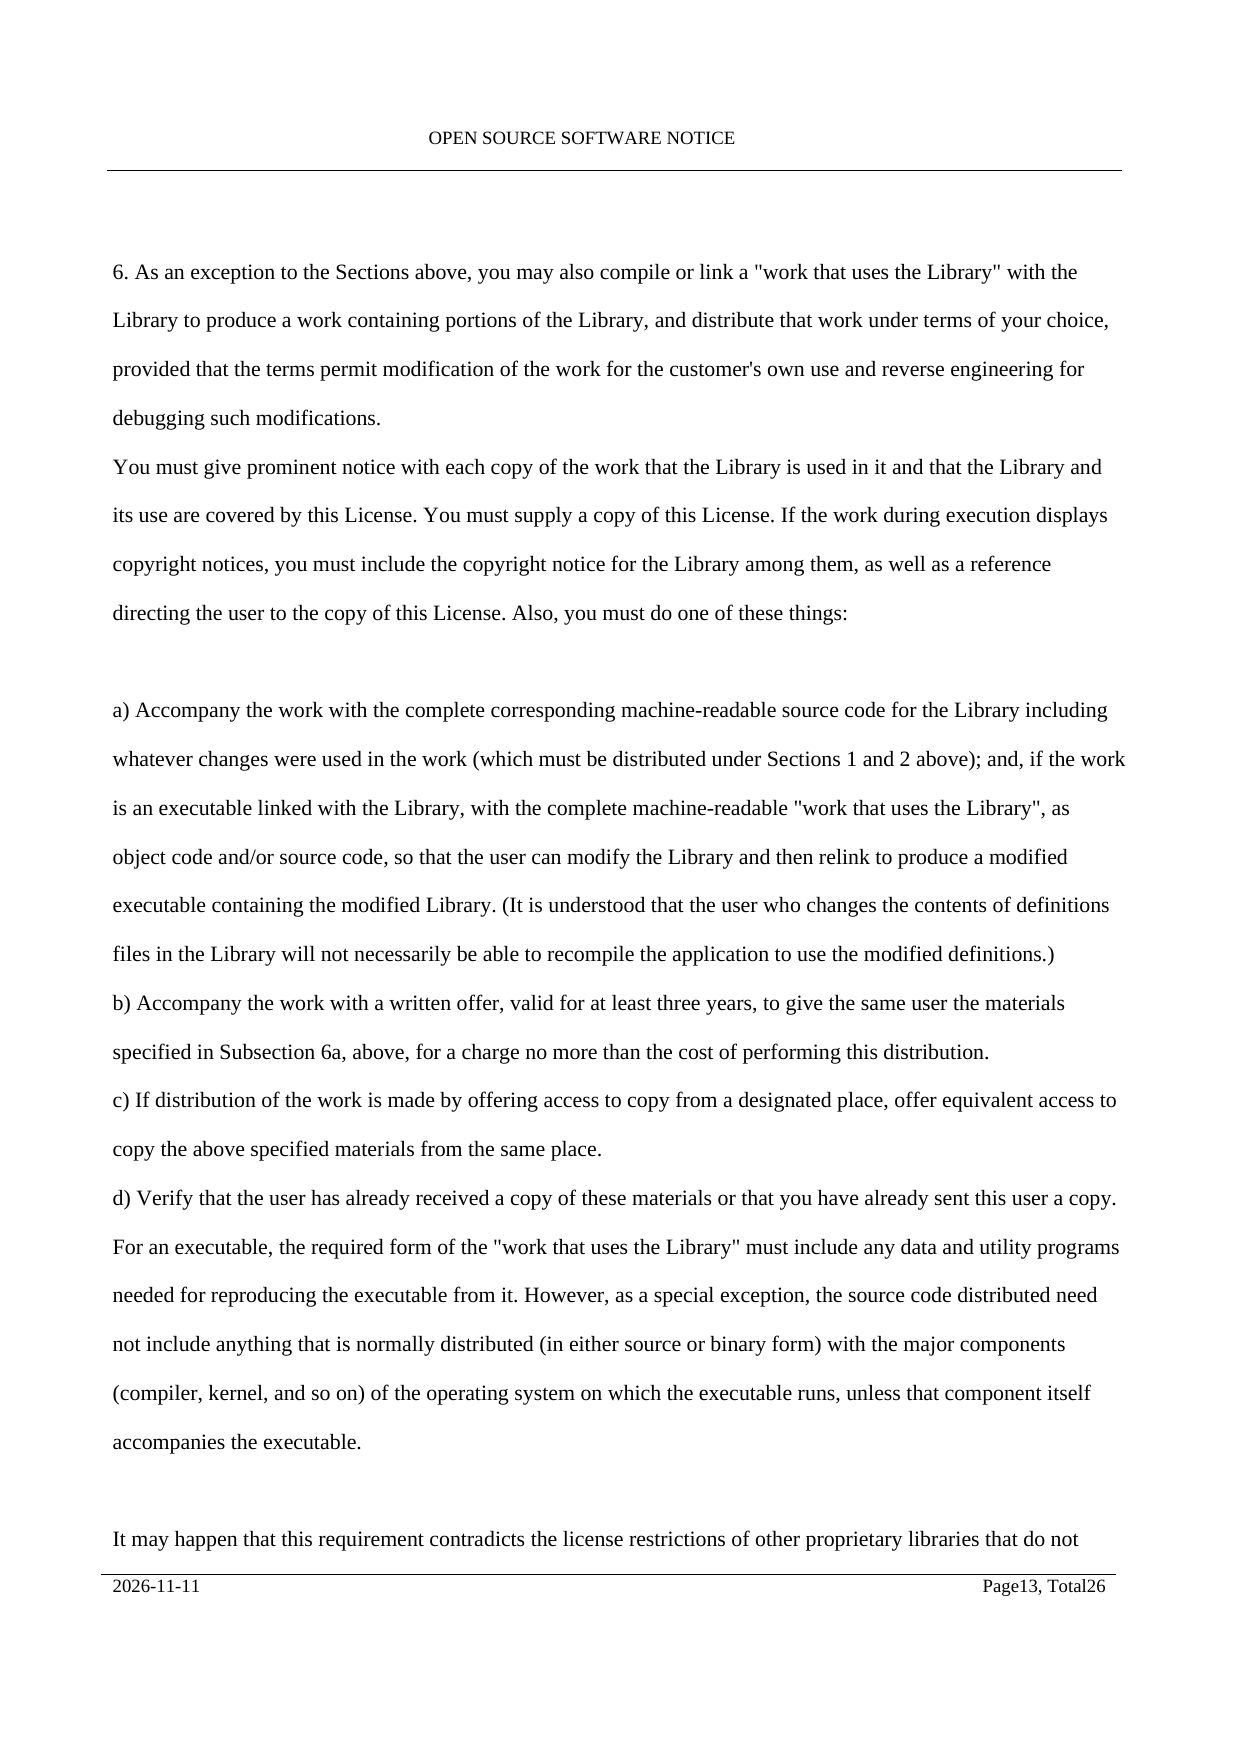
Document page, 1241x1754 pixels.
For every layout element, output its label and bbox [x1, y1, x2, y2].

text [112, 206, 1128, 1555]
